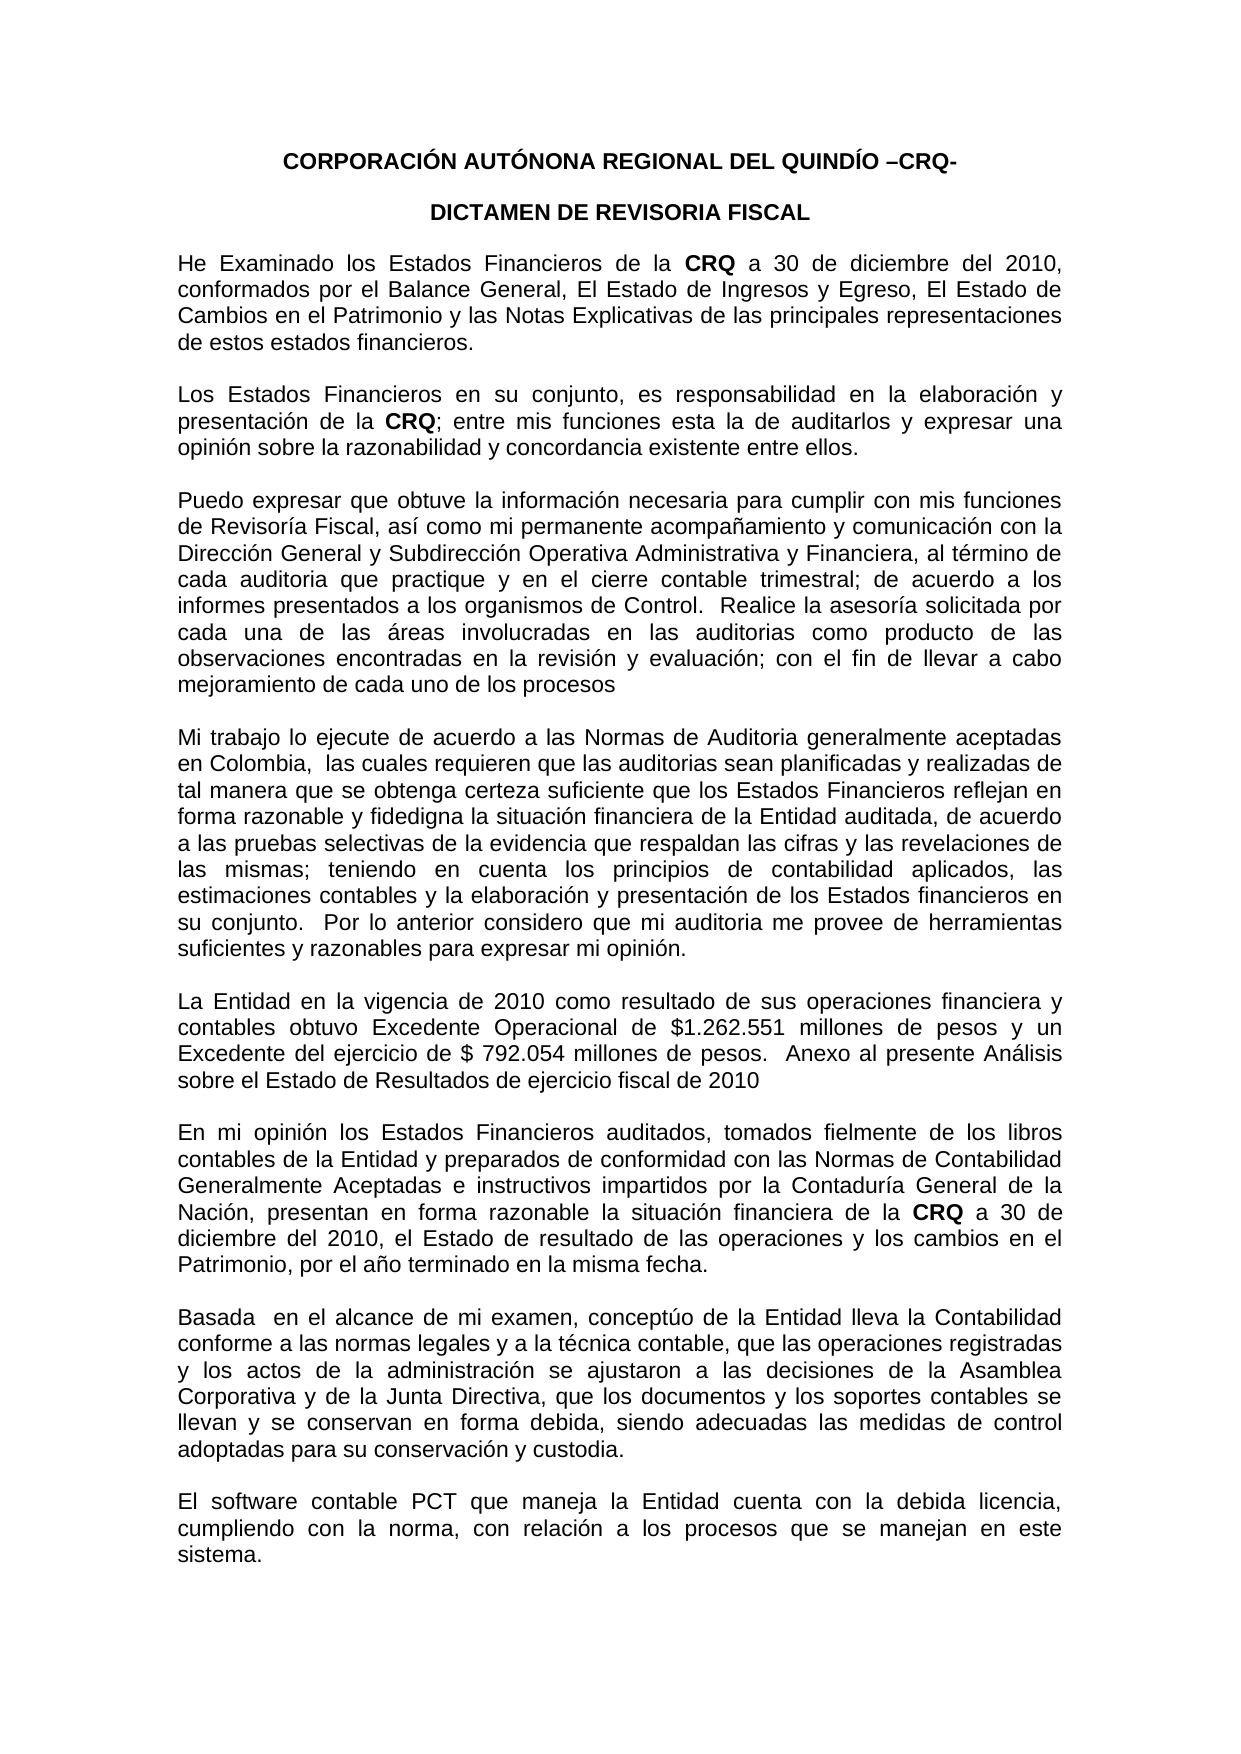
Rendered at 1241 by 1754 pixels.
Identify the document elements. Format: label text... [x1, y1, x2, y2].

text En mi opinión los Estados Financieros auditados, tomados fielmente de los libros contables de la Entidad y preparados de conformidad con las Normas de Contabilidad Generalmente Aceptadas e instructivos impartidos por la Contaduría General de la Nación, presentan en forma razonable la situación financiera de la CRQ a 30 de diciembre del 2010, el Estado de resultado de las operaciones y los cambios en el Patrimonio, por el año terminado en la misma fecha. [177, 1119, 1063, 1277]
text DICTAMEN DE REVISORIA FISCAL [177, 199, 1063, 225]
text Mi trabajo lo ejecute de acuerdo a las Normas de Auditoria generalmente aceptadas en Colombia, las cuales requieren que las auditorias sean planificadas y realizadas de tal manera que se obtenga certeza suficiente que los Estados Financieros reflejan en forma razonable y fidedigna la situación financiera de la Entidad auditada, de acuerdo a las pruebas selectivas de la evidencia que respaldan las cifras y las revelaciones de las mismas; teniendo en cuenta los principios de contabilidad aplicados, las estimaciones contables y la elaboración y presentación de los Estados financieros en su conjunto. Por lo anterior considero que mi auditoria me provee de herramientas suficientes y razonables para expresar mi opinión. [177, 724, 1063, 961]
text La Entidad en la vigencia de 2010 como resultado de sus operaciones financiera y contables obtuvo Excedente Operacional de $1.262.551 millones de pesos y un Excedente del ejercicio de $ 792.054 millones de pesos. Anexo al presente Análisis sobre el Estado de Resultados de ejercicio fiscal de 2010 [177, 988, 1063, 1093]
text Los Estados Financieros en su conjunto, es responsabilidad en la elaboración y presentación de la CRQ; entre mis funciones esta la de auditarlos y expresar una opinión sobre la razonabilidad y concordancia existente entre ellos. [177, 381, 1063, 461]
text El software contable PCT que maneja la Entidad cuenta con la debida licencia, cumpliendo con la norma, con relación a los procesos que se manejan en este sistema. [177, 1488, 1063, 1567]
text CORPORACIÓN AUTÓNONA REGIONAL DEL QUINDÍO –CRQ- [177, 148, 1063, 174]
text Basada en el alcance de mi examen, conceptúo de la Entidad lleva la Contabilidad conforme a las normas legales y a la técnica contable, que las operaciones registradas y los actos de la administración se ajustaron a las decisiones de la Asamblea Corporativa y de la Junta Directiva, que los documentos y los soportes contables se llevan y se conservan en forma debida, siendo adecuadas las medidas de control adoptadas para su conservación y custodia. [177, 1304, 1063, 1462]
text He Examinado los Estados Financieros de la CRQ a 30 de diciembre del 2010, conformados por el Balance General, El Estado de Ingresos y Egreso, El Estado de Cambios en el Patrimonio y las Notas Explicativas de las principales representaciones de estos estados financieros. [177, 250, 1063, 355]
text Puedo expresar que obtuve la información necesaria para cumplir con mis funciones de Revisoría Fiscal, así como mi permanente acompañamiento y comunicación con la Dirección General y Subdirección Operativa Administrativa y Financiera, al término de cada auditoria que practique y en el cierre contable trimestral; de acuerdo a los informes presentados a los organismos de Control. Realice la asesoría solicitada por cada una de las áreas involucradas en las auditorias como producto de las observaciones encontradas en la revisión y evaluación; con el fin de llevar a cabo mejoramiento de cada uno de los procesos [177, 487, 1063, 698]
